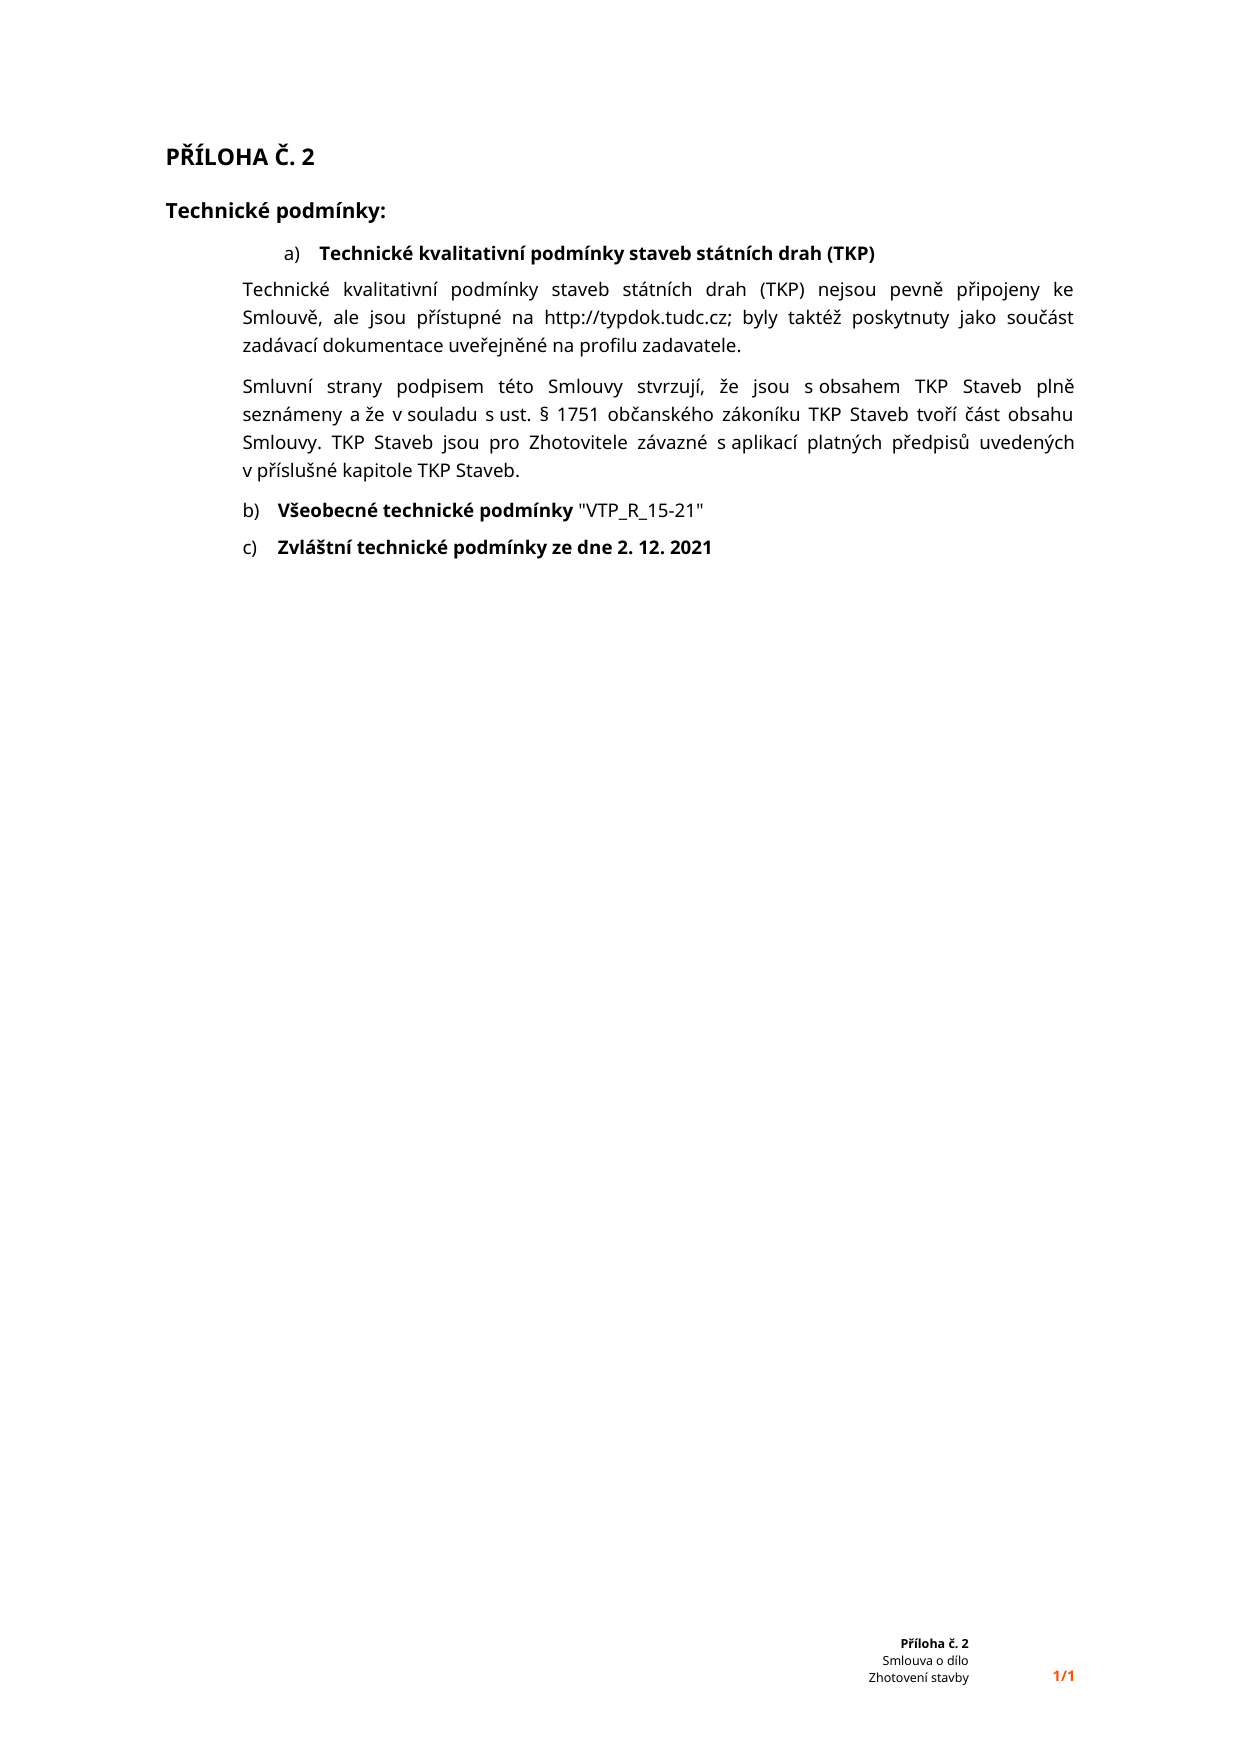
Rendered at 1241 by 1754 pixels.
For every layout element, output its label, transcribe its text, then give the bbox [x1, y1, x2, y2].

text Všeobecné technické podmínky "VTP_R_15-21" [242, 498, 1075, 523]
text Technické podmínky: [165, 197, 1075, 225]
text Zvláštní technické podmínky ze dne 2. 12. 2021 [242, 534, 1075, 560]
text Technické kvalitativní podmínky staveb státních drah (TKP) nejsou pevně připojeny ke Smlouvě, ale jsou přístupné na http://typdok.tudc.cz; byly taktéž poskytnuty jako součást zadávací dokumentace uveřejněné na profilu zadavatele. [242, 277, 1075, 358]
text Smluvní strany podpisem této Smlouvy stvrzují, že jsou s obsahem TKP Staveb plně seznámeny a že v souladu s ust. § 1751 občanského zákoníku TKP Staveb tvoří část obsahu Smlouvy. TKP Staveb jsou pro Zhotovitele závazné s aplikací platných předpisů uvedených v příslušné kapitole TKP Staveb. [242, 373, 1075, 483]
list Technické kvalitativní podmínky staveb státních drah (TKP) [284, 240, 1075, 266]
text Příloha č. 2 [165, 141, 1075, 173]
